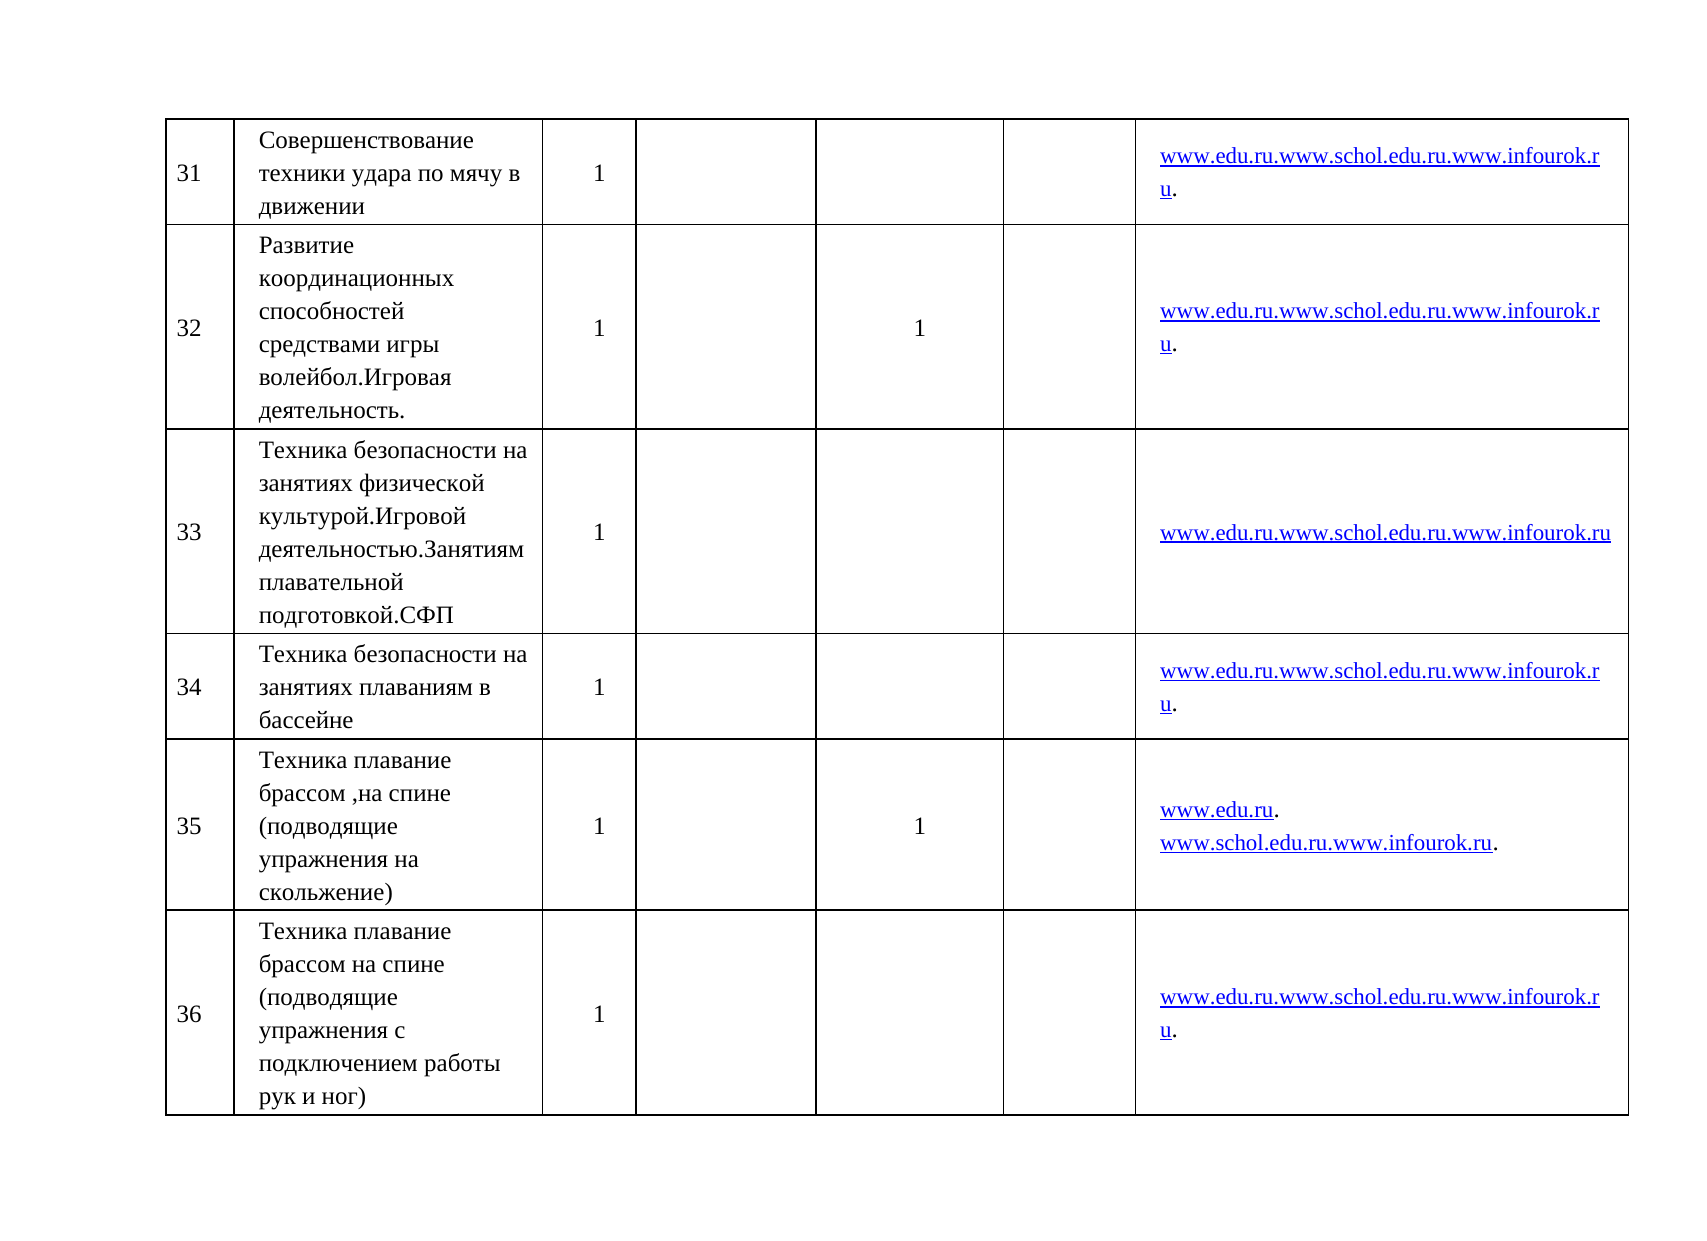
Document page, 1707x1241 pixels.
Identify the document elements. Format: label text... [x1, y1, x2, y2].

table_cell Совершенствование техники удара по мячу в движении [235, 120, 542, 223]
table_cell [817, 430, 1003, 632]
table_cell [817, 911, 1003, 1114]
table_cell www.edu.ru.www.schol.edu.ru.www.infourok.ru. [1136, 634, 1628, 738]
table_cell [1136, 120, 1628, 223]
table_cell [1136, 911, 1628, 1114]
table_cell [817, 634, 1003, 738]
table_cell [1136, 225, 1628, 428]
table_cell www.edu.ru.www.schol.edu.ru.www.infourok.ru [1136, 430, 1628, 632]
table_cell Техника безопасности на занятиях физической культурой.Игровой деятельностью.Занятиям плавательной подготовкой.СФП [235, 430, 542, 632]
table_cell 1 [543, 634, 635, 738]
table_cell www.edu.ru. www.schol.edu.ru.www.infourok.ru. [1136, 740, 1628, 909]
table_cell 1 [817, 740, 1003, 909]
table_cell 1 [817, 225, 1003, 428]
table_cell [1004, 225, 1135, 428]
table_cell 31 [167, 120, 233, 223]
table_cell [637, 120, 815, 223]
table_cell Техника безопасности на занятиях плаваниям в бассейне [235, 634, 542, 738]
table_cell 1 [543, 225, 635, 428]
table_cell [1004, 740, 1135, 909]
table_cell 1 [543, 430, 635, 632]
table_cell 34 [167, 634, 233, 738]
table_cell [1004, 634, 1135, 738]
table_cell [637, 225, 815, 428]
table_cell [1004, 120, 1135, 223]
table_cell 1 [543, 911, 635, 1114]
table_cell [637, 911, 815, 1114]
table_cell 33 [167, 430, 233, 632]
table_cell 1 [543, 740, 635, 909]
table_cell [817, 120, 1003, 223]
table_cell 36 [167, 911, 233, 1114]
table_cell Техника плавание брассом на спине (подводящие упражнения с подключением работы рук и ног) [235, 911, 542, 1114]
table_cell [637, 634, 815, 738]
table_cell 1 [543, 120, 635, 223]
table_cell Техника плавание брассом ,на спине (подводящие упражнения на скольжение) [235, 740, 542, 909]
table_cell Развитие координационных способностей средствами игры волейбол.Игровая деятельность. [235, 225, 542, 428]
table_cell [637, 430, 815, 632]
table_cell 32 [167, 225, 233, 428]
table_cell 35 [167, 740, 233, 909]
table_cell [1004, 430, 1135, 632]
table_cell [1004, 911, 1135, 1114]
table_cell [637, 740, 815, 909]
